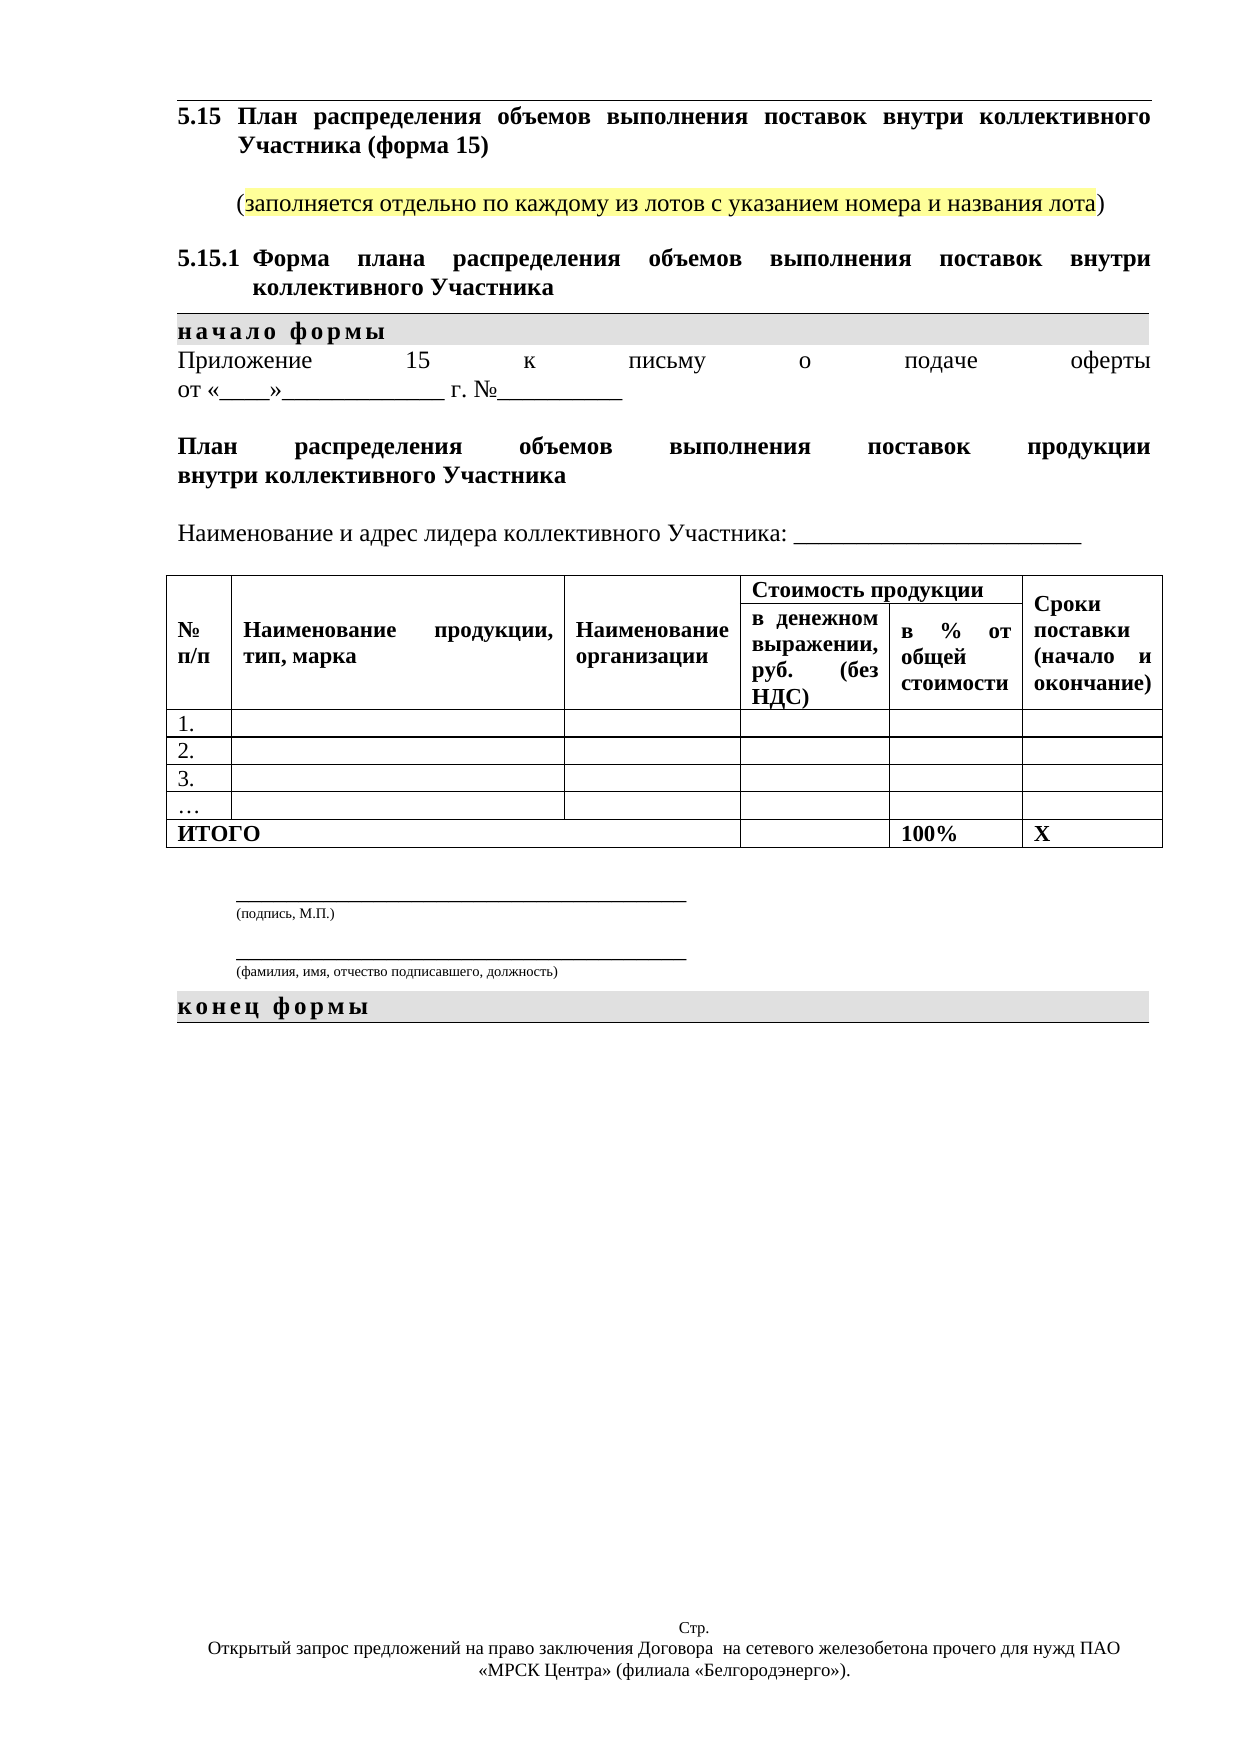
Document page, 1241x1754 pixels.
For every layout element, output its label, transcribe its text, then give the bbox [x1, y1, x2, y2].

text Приложение 15 к письму о подаче оферты от «____»_____________ г. №__________ [177, 345, 1152, 403]
table_cell … [167, 792, 231, 819]
table_cell [167, 738, 231, 764]
table_cell [741, 820, 889, 847]
table_header Наименование организации [565, 576, 740, 709]
table_header Наименование продукции, тип, марка [232, 576, 564, 709]
text Наименование и адрес лидера коллективного Участника: _______________________ [177, 518, 1152, 546]
table_cell [565, 738, 740, 764]
table_cell [1023, 738, 1162, 764]
table_header Сроки поставки (начало и окончание) [1023, 576, 1162, 709]
table_cell [741, 792, 889, 819]
table_cell Х [1023, 820, 1162, 847]
table_cell [565, 765, 740, 791]
table_cell в денежном выражении, руб. (без НДС) [741, 604, 889, 709]
table_cell [167, 710, 231, 736]
text конец формы [177, 991, 1149, 1022]
table_cell [167, 765, 231, 791]
table_cell [565, 710, 740, 736]
table_cell [232, 710, 564, 736]
subtitle Форма плана распределения объемов выполнения поставок внутри коллективного Участника [177, 243, 1152, 301]
table_cell [890, 765, 1022, 791]
text (фамилия, имя, отчество подписавшего, должность) [177, 963, 768, 991]
text (подпись, М.П.) [177, 905, 768, 934]
table_cell [1023, 792, 1162, 819]
text ____________________________________ [177, 876, 1152, 905]
table_cell в % от общей стоимости [890, 604, 1022, 709]
table_header Стоимость продукции [741, 576, 1022, 603]
table_cell ИТОГО [167, 820, 740, 847]
text ____________________________________ [177, 934, 1152, 963]
subtitle План распределения объемов выполнения поставок внутри коллективного Участника (форма 15) [177, 101, 1152, 158]
table_cell [741, 765, 889, 791]
table_cell [1023, 710, 1162, 736]
table_cell 100% [890, 820, 1022, 847]
table_cell [890, 792, 1022, 819]
table_cell [232, 792, 564, 819]
table_header № п/п [167, 576, 231, 709]
table_cell [1023, 765, 1162, 791]
table_cell [232, 738, 564, 764]
table_cell [232, 765, 564, 791]
table_cell [741, 738, 889, 764]
text План распределения объемов выполнения поставок продукции внутри коллективного Участника [177, 431, 1152, 489]
text начало формы [177, 314, 1149, 345]
table_cell [890, 738, 1022, 764]
table_cell [565, 792, 740, 819]
table_cell [890, 710, 1022, 736]
table_cell [741, 710, 889, 736]
